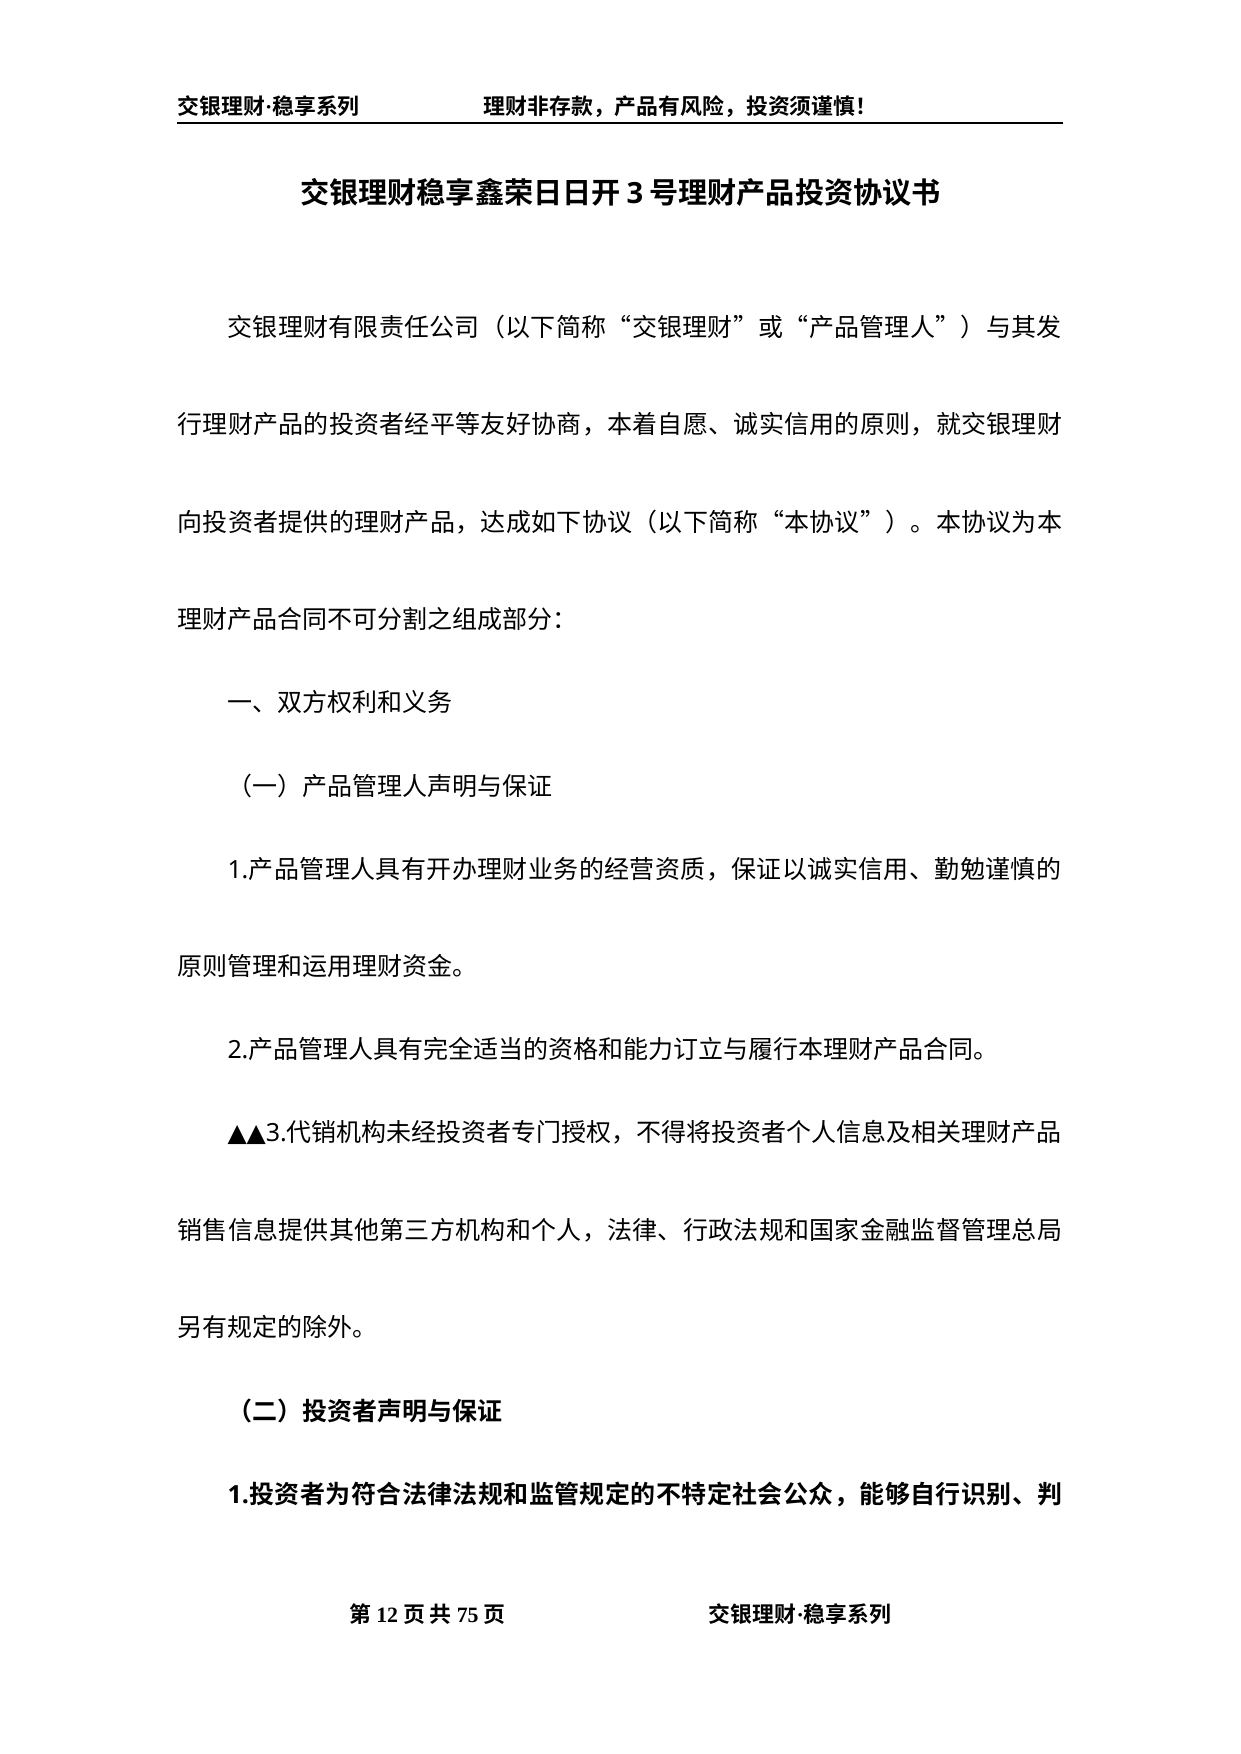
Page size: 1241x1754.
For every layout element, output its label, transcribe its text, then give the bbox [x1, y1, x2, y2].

text 交银理财稳享鑫荣日日开3号理财产品投资协议书 [177, 159, 1063, 224]
text 1.产品管理人具有开办理财业务的经营资质，保证以诚实信用、勤勉谨慎的原则管理和运用理财资金。 [177, 835, 1063, 997]
text ▲▲3.代销机构未经投资者专门授权，不得将投资者个人信息及相关理财产品销售信息提供其他第三方机构和个人，法律、行政法规和国家金融监督管理总局另有规定的除外。 [177, 1098, 1063, 1358]
text （一）产品管理人声明与保证 [177, 752, 1063, 817]
text 2.产品管理人具有完全适当的资格和能力订立与履行本理财产品合同。 [177, 1015, 1063, 1080]
text 交银理财有限责任公司（以下简称“交银理财”或“产品管理人”）与其发行理财产品的投资者经平等友好协商，本着自愿、诚实信用的原则，就交银理财向投资者提供的理财产品，达成如下协议（以下简称“本协议”）。本协议为本理财产品合同不可分割之组成部分： [177, 293, 1063, 650]
text 一、双方权利和义务 [177, 668, 1063, 733]
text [177, 1460, 1063, 1525]
text （二）投资者声明与保证 [177, 1377, 1063, 1442]
